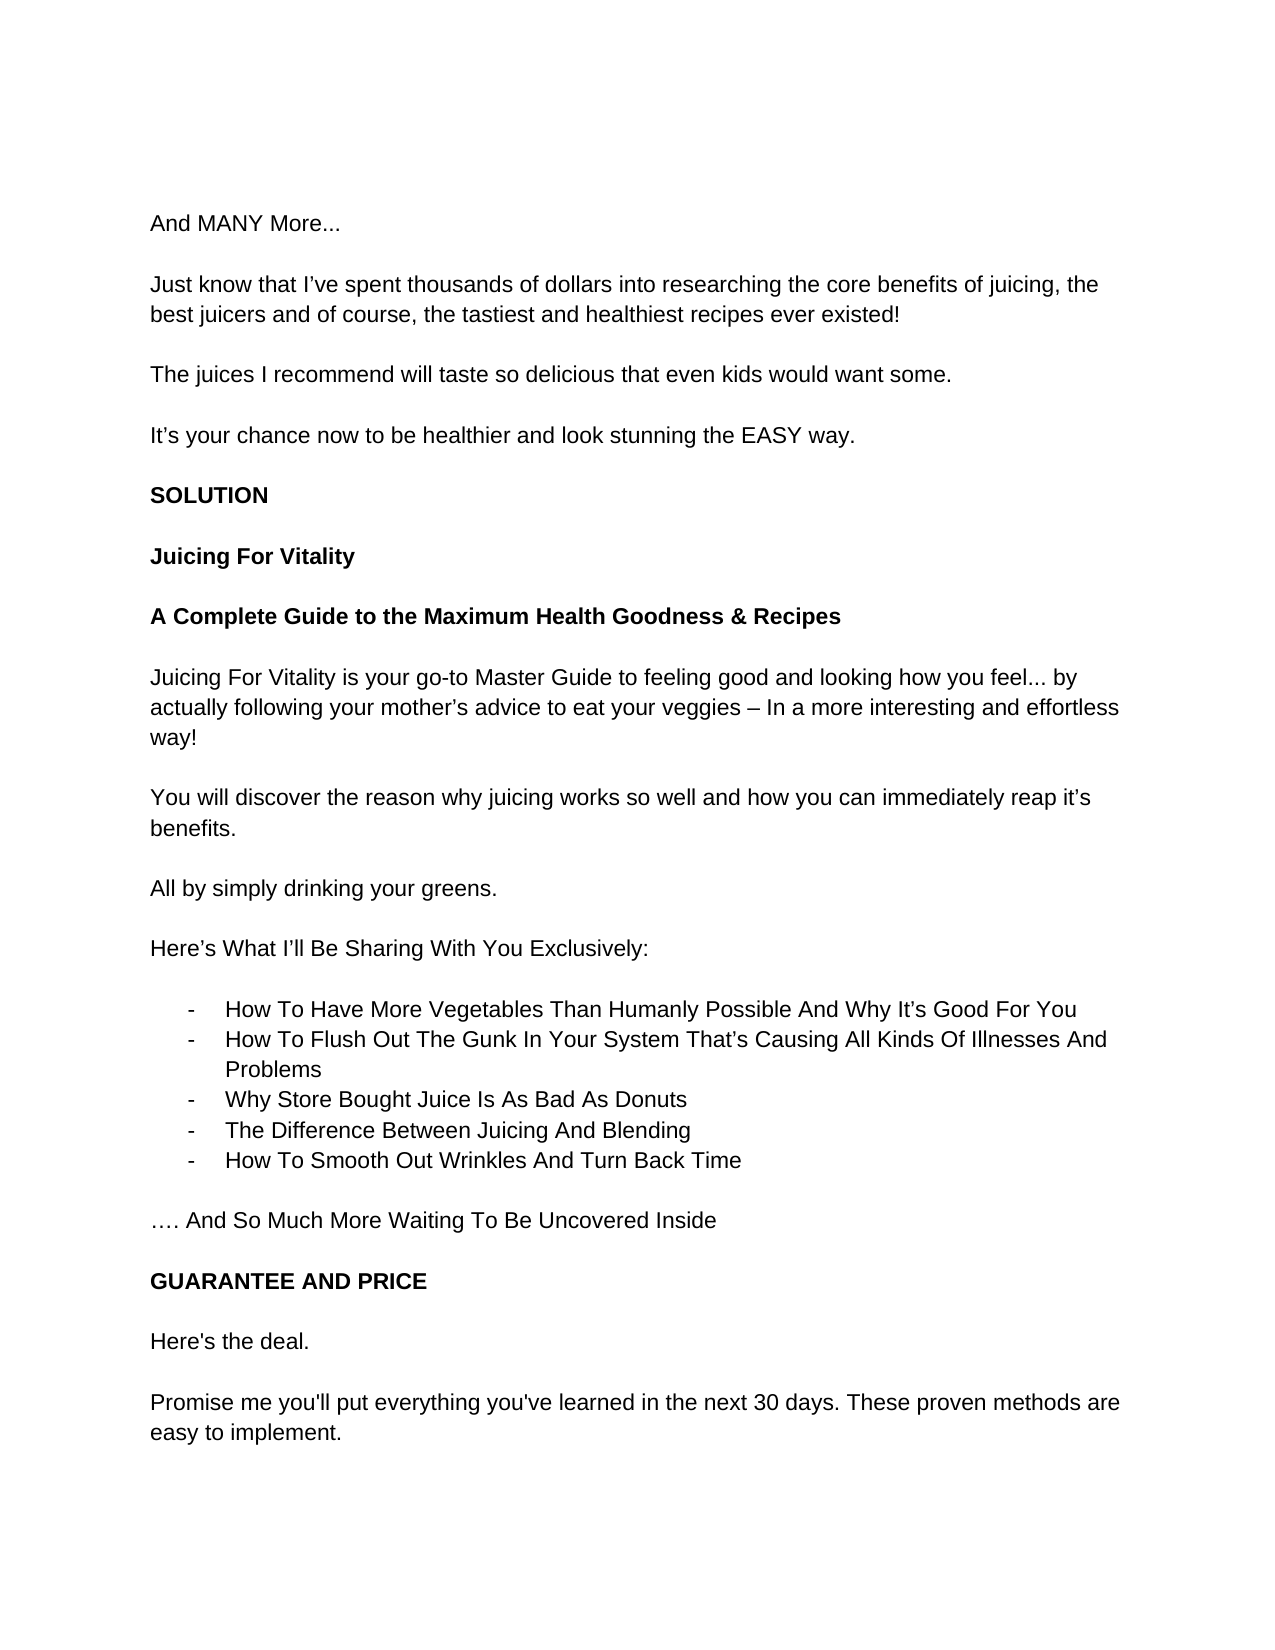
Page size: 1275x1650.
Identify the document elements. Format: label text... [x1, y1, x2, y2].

text And MANY More... [150, 210, 1125, 237]
text It’s your chance now to be healthier and look stunning the EASY way. [150, 422, 1125, 448]
list How To Flush Out The Gunk In Your System That’s Causing All Kinds Of Illnesses And Problems [187, 1026, 1125, 1083]
list Why Store Bought Juice Is As Bad As Donuts [187, 1086, 1125, 1113]
text GUARANTEE AND PRICE [150, 1268, 1125, 1294]
text Here's the deal. [150, 1328, 1125, 1354]
text Juicing For Vitality [150, 543, 1125, 569]
text SOLUTION [150, 482, 1125, 509]
text A Complete Guide to the Maximum Health Goodness & Recipes [150, 603, 1125, 629]
list The Difference Between Juicing And Blending [187, 1117, 1125, 1143]
text Just know that I’ve spent thousands of dollars into researching the core benefits of juicing, the best juicers and of course, the tastiest and healthiest recipes ever existed! [150, 271, 1125, 327]
text Here’s What I’ll Be Sharing With You Exclusively: [150, 935, 1125, 962]
text Promise me you'll put everything you've learned in the next 30 days. These proven methods are easy to implement. [150, 1388, 1125, 1445]
list How To Have More Vegetables Than Humanly Possible And Why It’s Good For You [187, 996, 1125, 1022]
list How To Smooth Out Wrinkles And Turn Back Time [187, 1147, 1125, 1173]
text …. And So Much More Waiting To Be Uncovered Inside [150, 1207, 1125, 1234]
text You will discover the reason why juicing works so well and how you can immediately reap it’s benefits. [150, 784, 1125, 841]
text The juices I recommend will taste so delicious that even kids would want some. [150, 361, 1125, 388]
text Juicing For Vitality is your go-to Master Guide to feeling good and looking how you feel... by actually following your mother’s advice to eat your veggies – In a more interesting and effortless way! [150, 663, 1125, 750]
text All by simply drinking your greens. [150, 875, 1125, 901]
